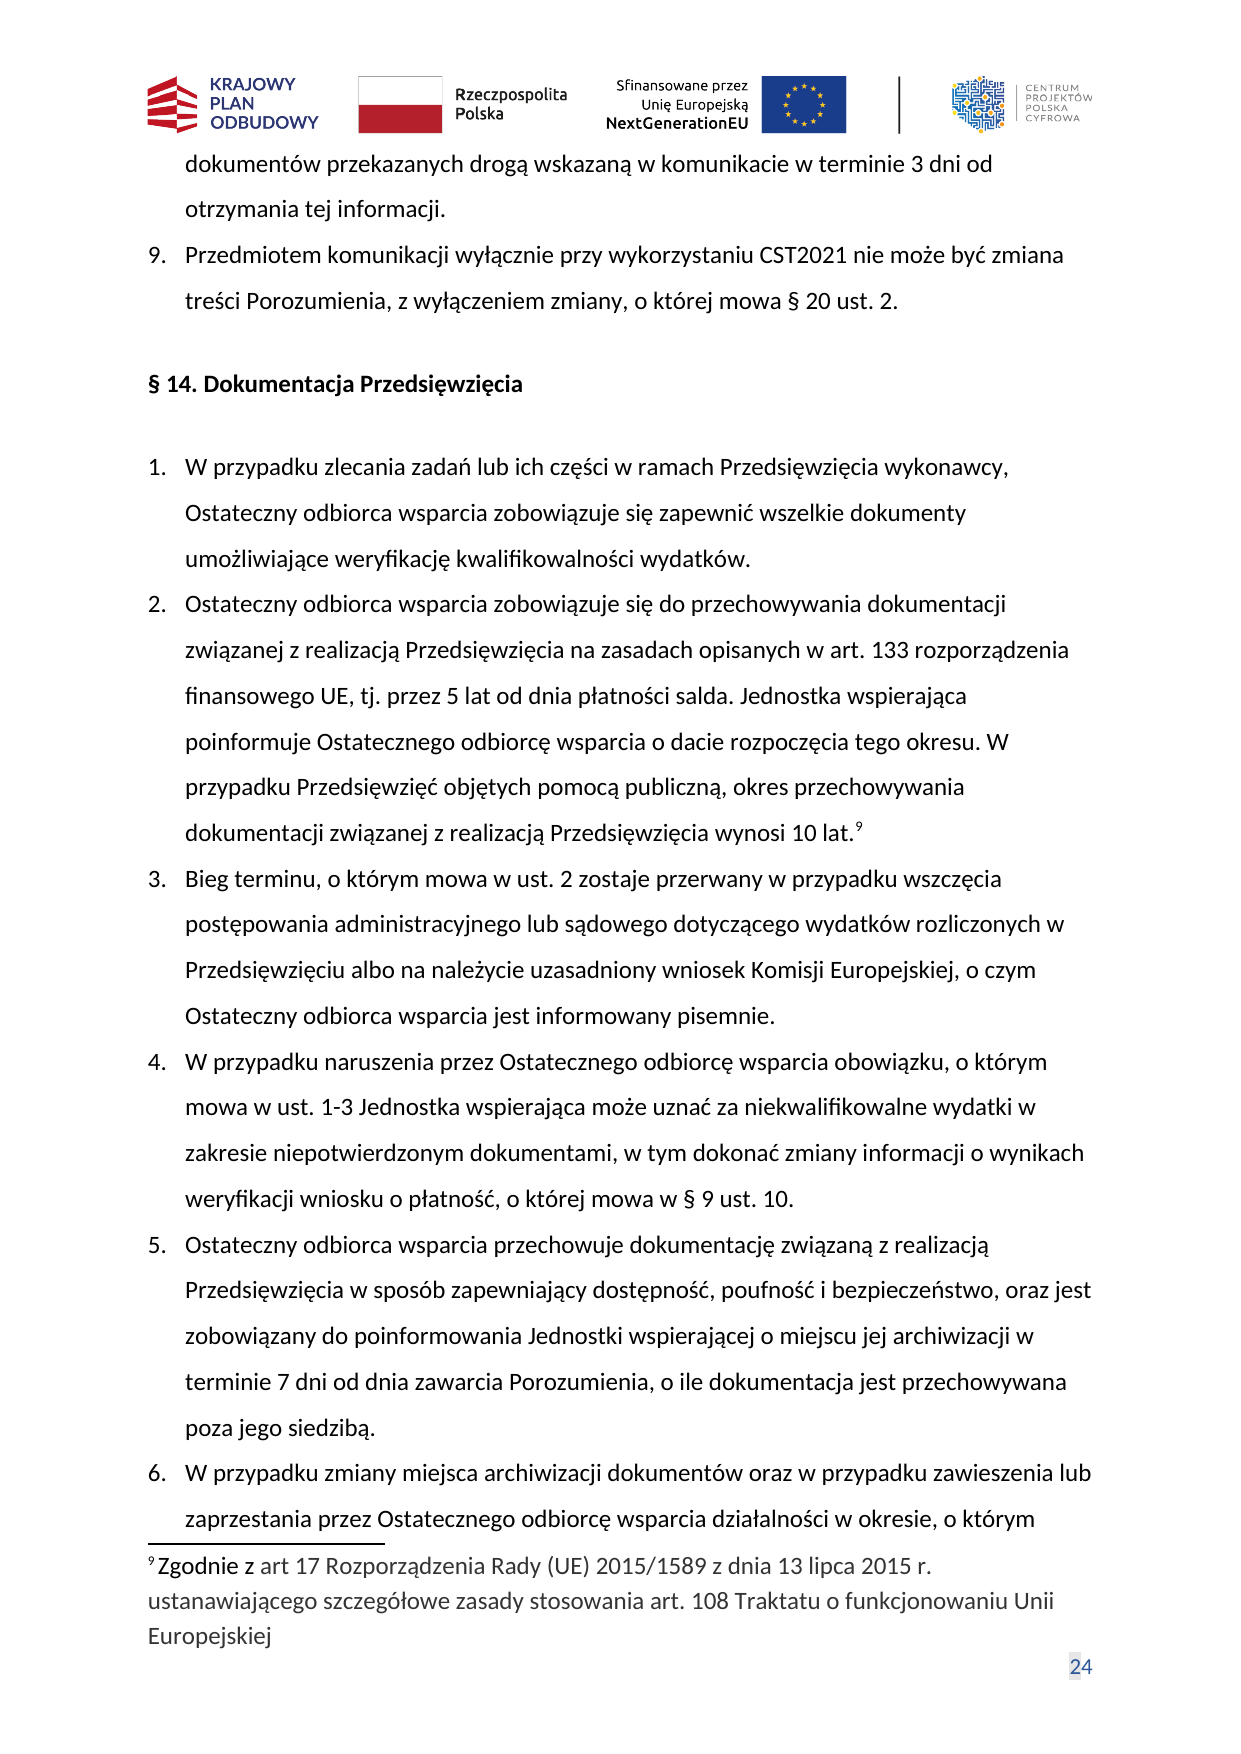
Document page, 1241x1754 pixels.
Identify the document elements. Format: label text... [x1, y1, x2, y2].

list W przypadku naruszenia przez Ostatecznego odbiorcę wsparcia obowiązku, o którym mowa w ust. 1-3 Jednostka wspierająca może uznać za niekwalifikowalne wydatki w zakresie niepotwierdzonym dokumentami, w tym dokonać zmiany informacji o wynikach weryfikacji wniosku o płatność, o której mowa w § 9 ust. 10. [148, 1046, 1092, 1213]
picture [147, 76, 1093, 134]
list Bieg terminu, o którym mowa w ust. 2 zostaje przerwany w przypadku wszczęcia postępowania administracyjnego lub sądowego dotyczącego wydatków rozliczonych w Przedsięwzięciu albo na należycie uzasadniony wniosek Komisji Europejskiej, o czym Ostateczny odbiorca wsparcia jest informowany pisemnie. [148, 863, 1092, 1031]
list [148, 1457, 1092, 1534]
list Ostateczny odbiorca wsparcia przechowuje dokumentację związaną z realizacją Przedsięwzięcia w sposób zapewniający dostępność, poufność i bezpieczeństwo, oraz jest zobowiązany do poinformowania Jednostki wspierającej o miejscu jej archiwizacji w terminie 7 dni od dnia zawarcia Porozumienia, o ile dokumentacja jest przechowywana poza jego siedzibą. [148, 1229, 1092, 1442]
list Ostateczny odbiorca wsparcia zobowiązuje się do przechowywania dokumentacji związanej z realizacją Przedsięwzięcia na zasadach opisanych w art. 133 rozporządzenia finansowego UE, tj. przez 5 lat od dnia płatności salda. Jednostka wspierająca poinformuje Ostatecznego odbiorcę wsparcia o dacie rozpoczęcia tego okresu. W przypadku Przedsięwzięć objętych pomocą publiczną, okres przechowywania dokumentacji związanej z realizacją Przedsięwzięcia wynosi 10 lat. [148, 588, 1092, 848]
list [148, 148, 1092, 224]
list W przypadku zlecania zadań lub ich części w ramach Przedsięwzięcia wykonawcy, Ostateczny odbiorca wsparcia zobowiązuje się zapewnić wszelkie dokumenty umożliwiające weryfikację kwalifikowalności wydatków. [148, 451, 1092, 573]
subtitle § 14. Dokumentacja Przedsięwzięcia [148, 368, 1092, 399]
list Przedmiotem komunikacji wyłącznie przy wykorzystaniu CST2021 nie może być zmiana treści Porozumienia, z wyłączeniem zmiany, o której mowa § 20 ust. 2. [148, 239, 1092, 315]
